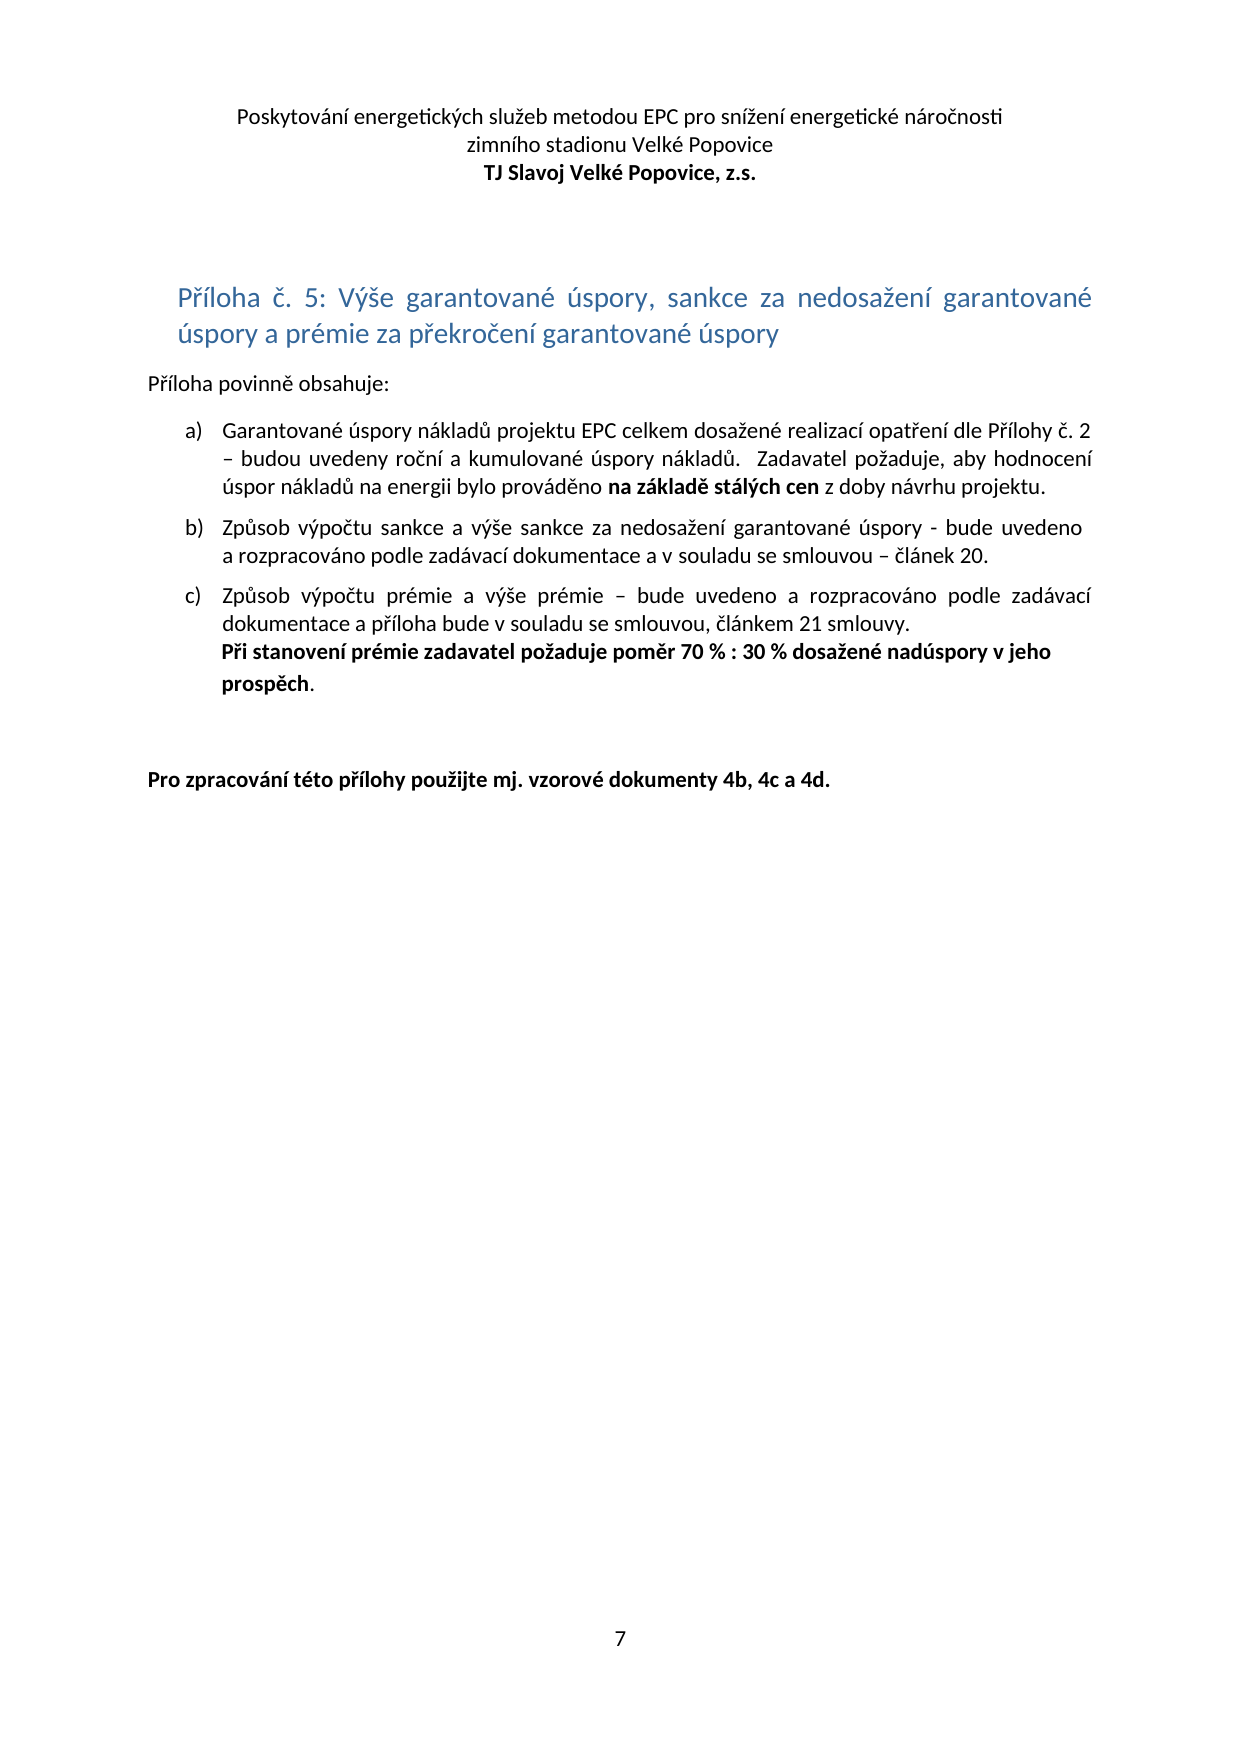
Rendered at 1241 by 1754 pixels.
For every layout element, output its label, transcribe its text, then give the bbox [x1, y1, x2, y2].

text Příloha povinně obsahuje: [148, 369, 1093, 397]
list Garantované úspory nákladů projektu EPC celkem dosažené realizací opatření dle Přílohy č. 2 – budou uvedeny roční a kumulované úspory nákladů. Zadavatel požaduje, aby hodnocení úspor nákladů na energii bylo prováděno na základě stálých cen z doby návrhu projektu. [185, 416, 1093, 500]
subtitle Příloha č. 5: Výše garantované úspory, sankce za nedosažení garantované úspory a prémie za překročení garantované úspory [177, 279, 1093, 351]
text Při stanovení prémie zadavatel požaduje poměr 70 % : 30 % dosažené nadúspory v jeho prospěch. [221, 637, 1093, 698]
list Způsob výpočtu sankce a výše sankce za nedosažení garantované úspory - bude uvedeno a rozpracováno podle zadávací dokumentace a v souladu se smlouvou – článek 20. [185, 513, 1093, 569]
list Způsob výpočtu prémie a výše prémie – bude uvedeno a rozpracováno podle zadávací dokumentace a příloha bude v souladu se smlouvou, článkem 21 smlouvy. [185, 581, 1093, 637]
text Pro zpracování této přílohy použijte mj. vzorové dokumenty 4b, 4c a 4d. [148, 765, 1093, 793]
